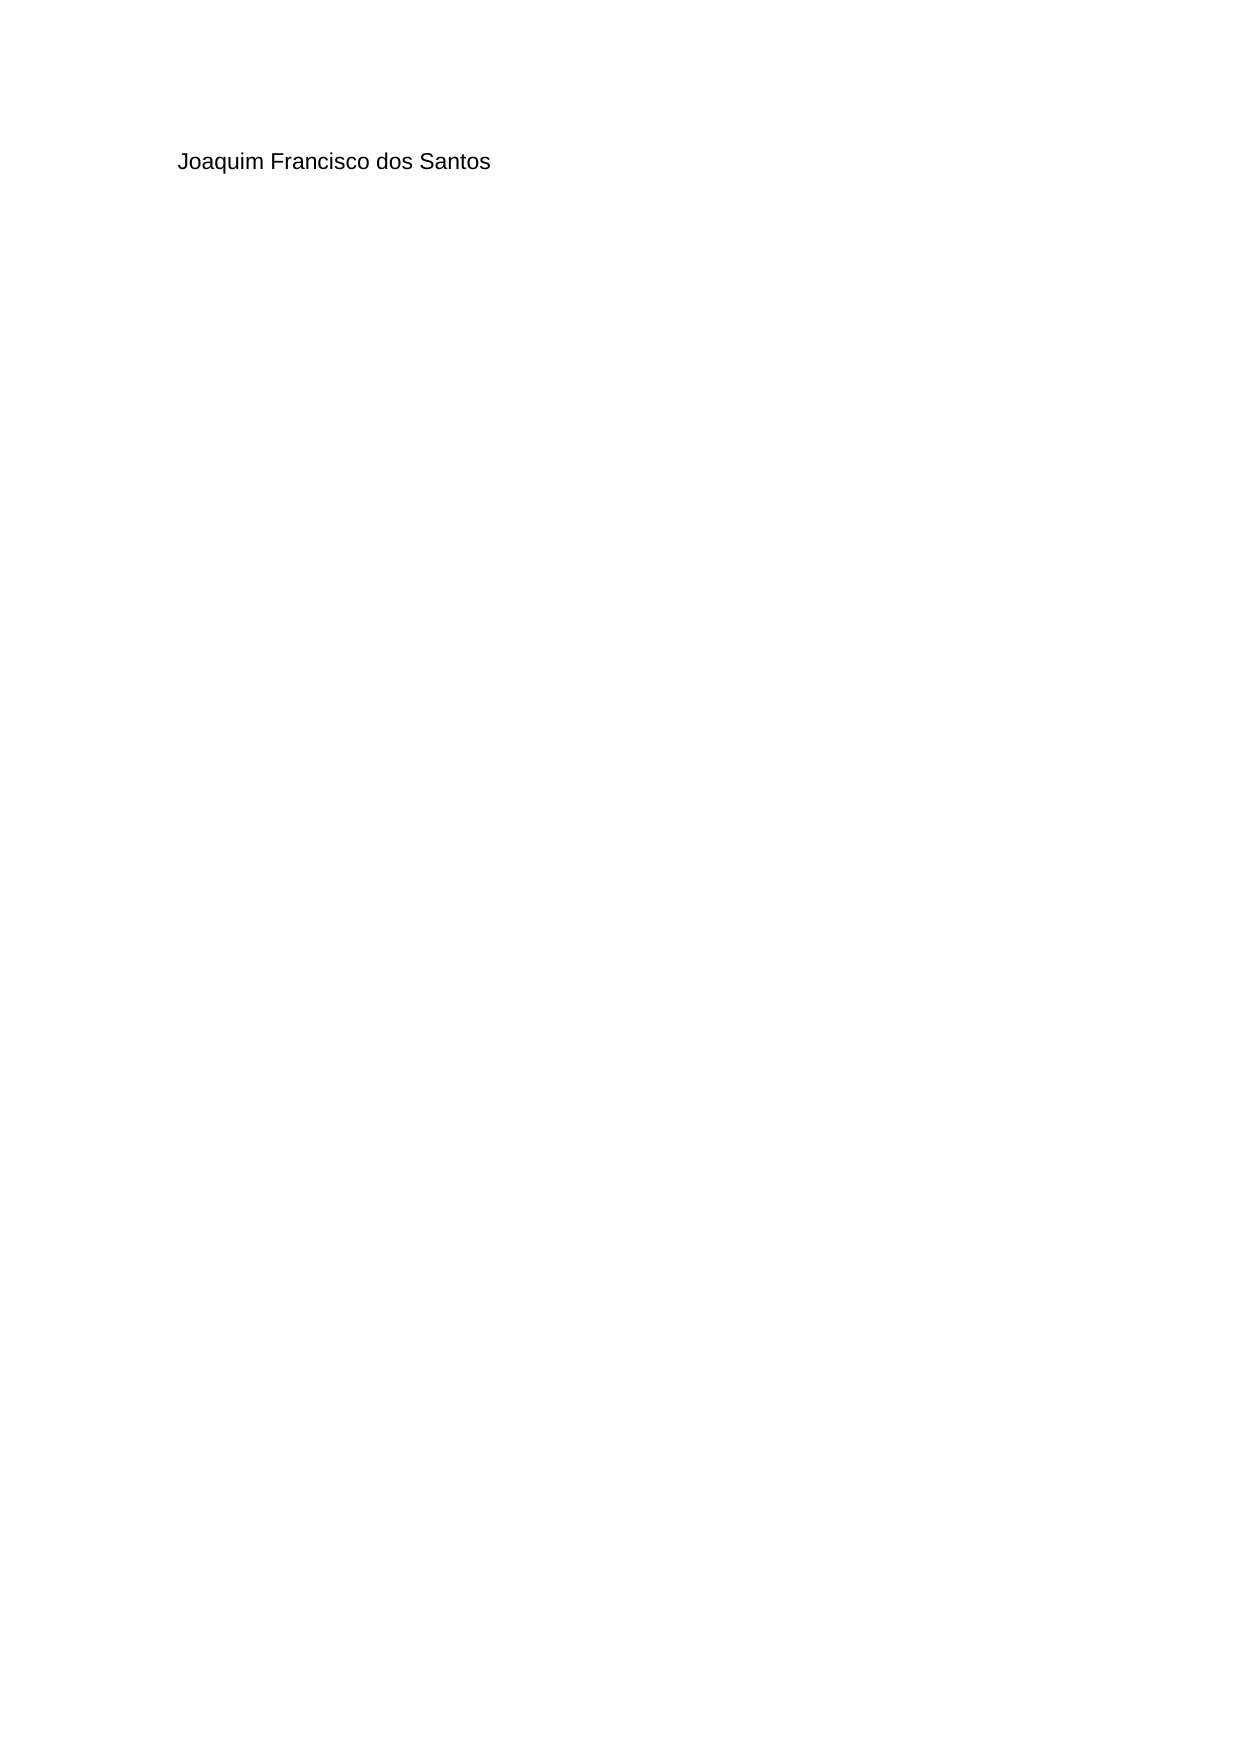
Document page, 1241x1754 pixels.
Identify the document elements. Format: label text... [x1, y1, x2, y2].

text Joaquim Francisco dos Santos [177, 148, 1063, 174]
